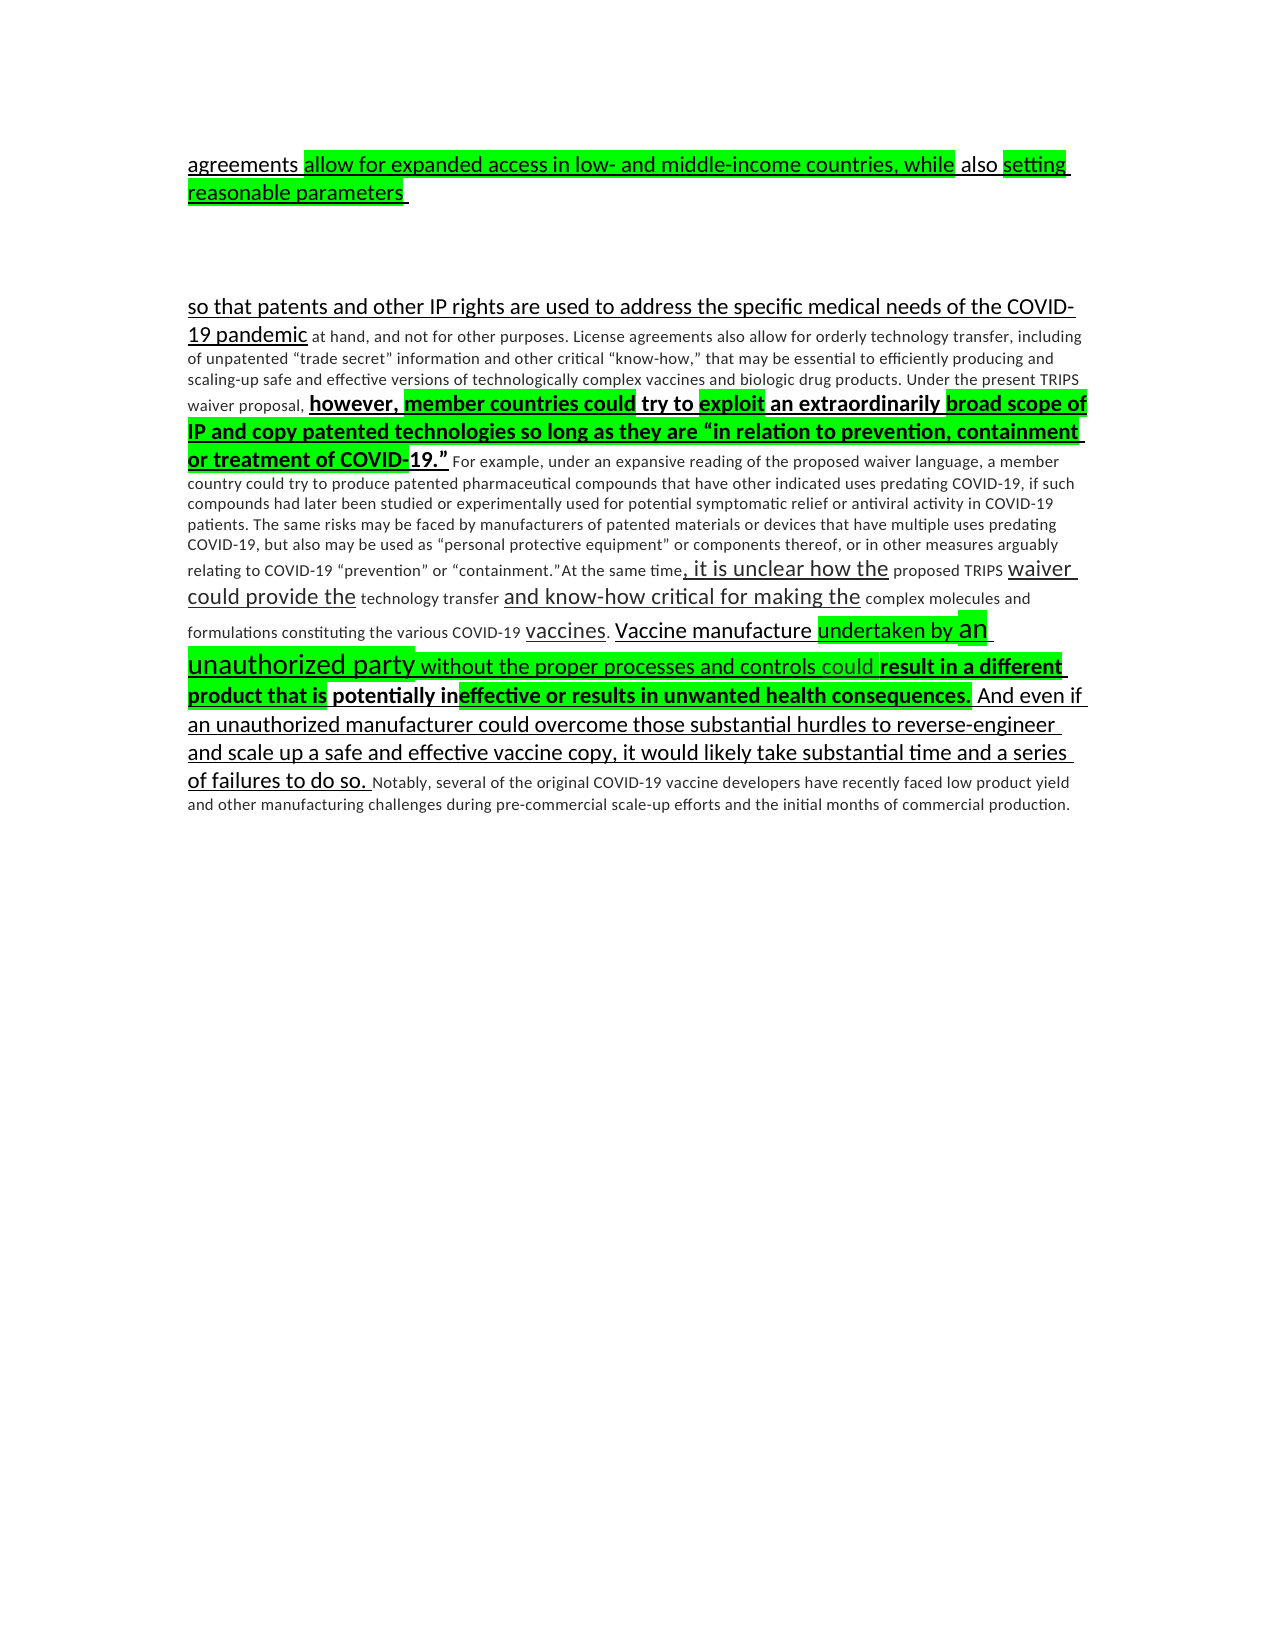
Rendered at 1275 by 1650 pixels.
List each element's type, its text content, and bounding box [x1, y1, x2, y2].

text so that patents and other IP rights are used to address the specific medical needs of the COVID-19 pandemic at hand, and not for other purposes. License agreements also allow for orderly technology transfer, including of unpatented “trade secret” information and other critical “know-how,” that may be essential to efficiently producing and scaling-up safe and effective versions of technologically complex vaccines and biologic drug products. Under the present TRIPS waiver proposal, however, member countries could try to exploit an extraordinarily broad scope of IP and copy patented technologies so long as they are “in relation to prevention, containment or treatment of COVID-19.” For example, under an expansive reading of the proposed waiver language, a member country could try to produce patented pharmaceutical compounds that have other indicated uses predating COVID-19, if such compounds had later been studied or experimentally used for potential symptomatic relief or antiviral activity in COVID-19 patients. The same risks may be faced by manufacturers of patented materials or devices that have multiple uses predating COVID-19, but also may be used as “personal protective equipment” or components thereof, or in other measures arguably relating to COVID-19 “prevention” or “containment.”At the same time, it is unclear how the proposed TRIPS waiver could provide the technology transfer and know-how critical for making the complex molecules and formulations constituting the various COVID-19 vaccines. Vaccine manufacture undertaken by an unauthorized party without the proper processes and controls could result in a different product that is potentially ineffective or results in unwanted health consequences. And even if an unauthorized manufacturer could overcome those substantial hurdles to reverse-engineer and scale up a safe and effective vaccine copy, it would likely take substantial time and a series of failures to do so. Notably, several of the original COVID-19 vaccine developers have recently faced low product yield and other manufacturing challenges during pre-commercial scale-up efforts and the initial months of commercial production. [187, 417, 1087, 706]
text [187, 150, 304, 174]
text so that patents and other IP rights are used to address the specific medical needs of the COVID-19 pandemic at hand, and not for other purposes. License agreements also allow for orderly technology transfer, including of unpatented “trade secret” information and other critical “know-how,” that may be essential to efficiently producing and scaling-up safe and effective versions of technologically complex vaccines and biologic drug products. Under the present TRIPS waiver proposal, however, member countries could try to exploit an extraordinarily broad scope of IP and copy patented technologies so long as they are “in relation to prevention, containment or treatment of COVID-19.” For example, under an expansive reading of the proposed waiver language, a member country could try to produce patented pharmaceutical compounds that have other indicated uses predating COVID-19, if such compounds had later been studied or experimentally used for potential symptomatic relief or antiviral activity in COVID-19 patients. The same risks may be faced by manufacturers of patented materials or devices that have multiple uses predating COVID-19, but also may be used as “personal protective equipment” or components thereof, or in other measures arguably relating to COVID-19 “prevention” or “containment.”At the same time, it is unclear how the proposed TRIPS waiver could provide the technology transfer and know-how critical for making the complex molecules and formulations constituting the various COVID-19 vaccines. Vaccine manufacture undertaken by an unauthorized party without the proper processes and controls could result in a different product that is potentially ineffective or results in unwanted health consequences. And even if an unauthorized manufacturer could overcome those substantial hurdles to reverse-engineer and scale up a safe and effective vaccine copy, it would likely take substantial time and a series of failures to do so. Notably, several of the original COVID-19 vaccine developers have recently faced low product yield and other manufacturing challenges during pre-commercial scale-up efforts and the initial months of commercial production. [187, 292, 1087, 441]
